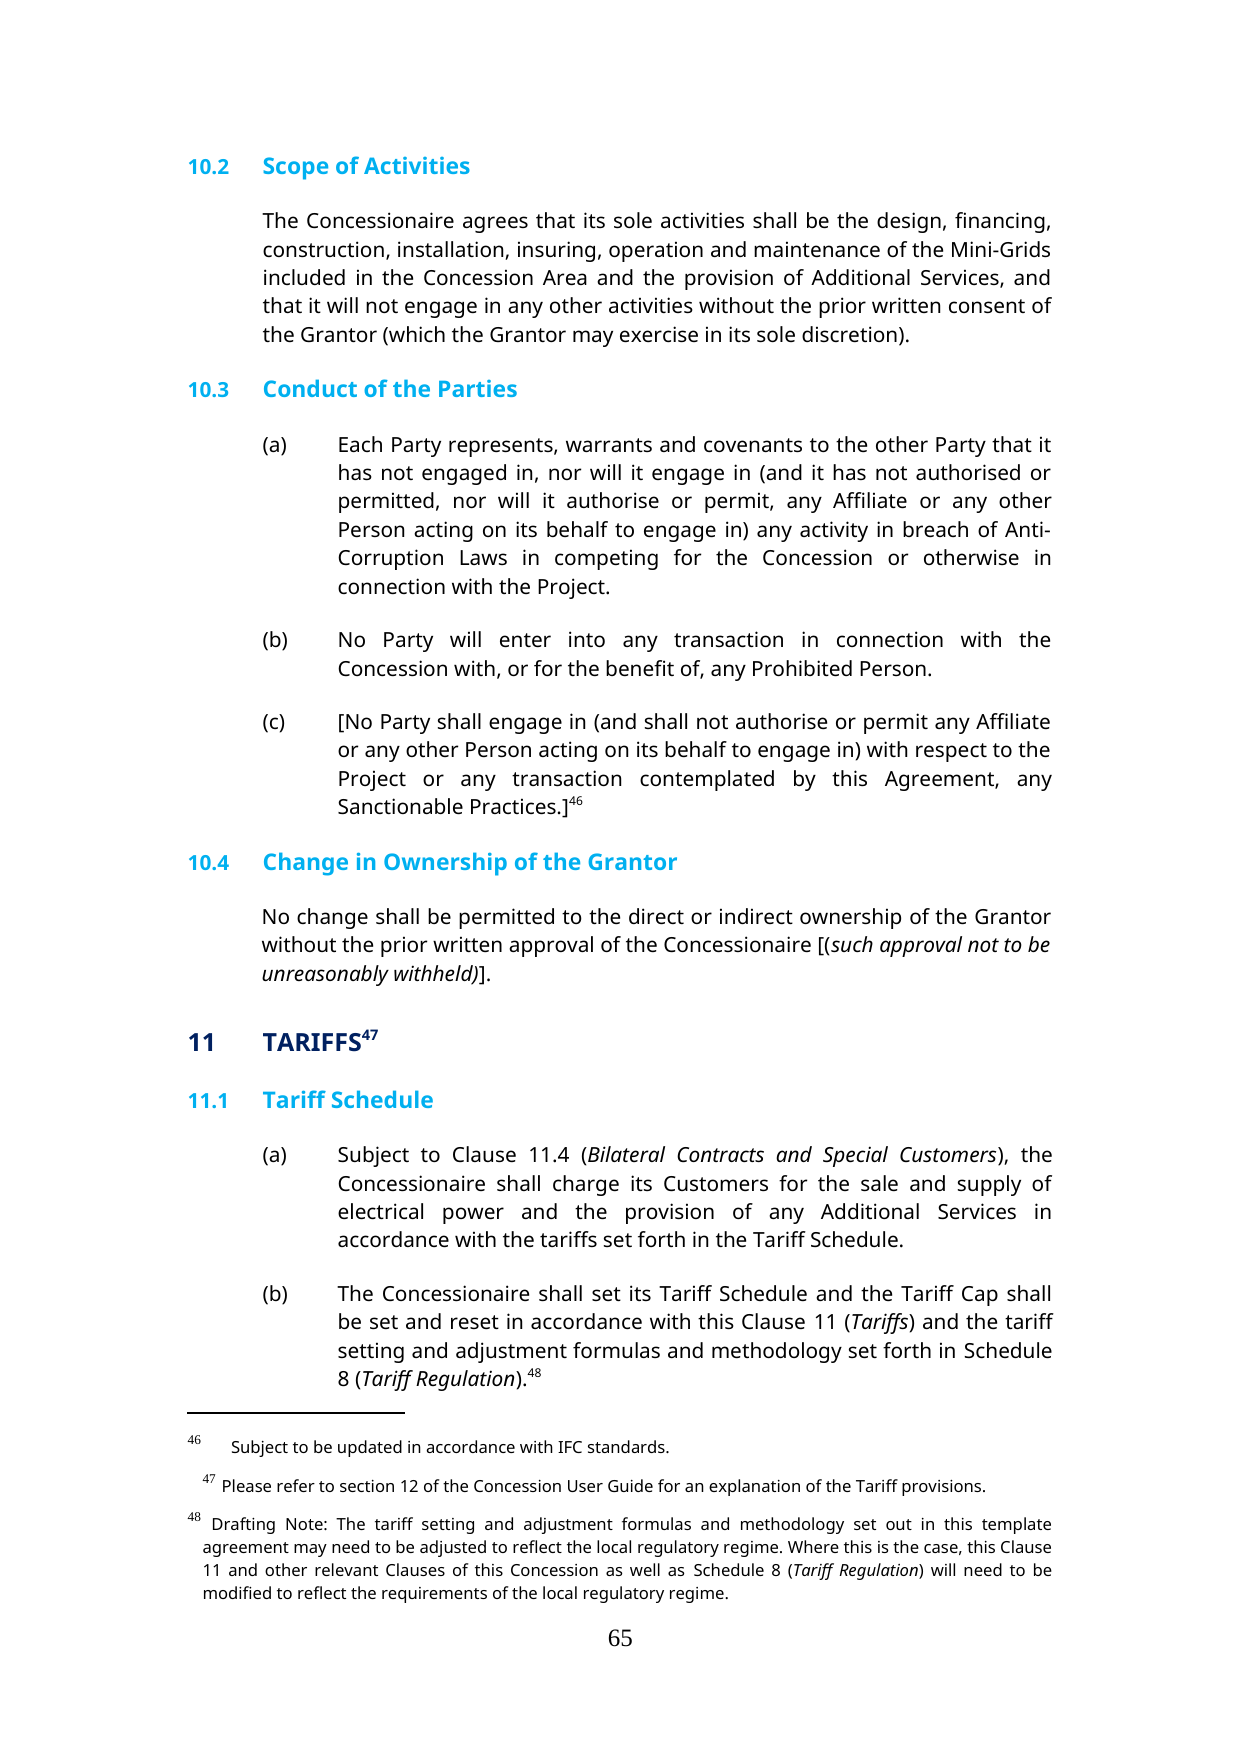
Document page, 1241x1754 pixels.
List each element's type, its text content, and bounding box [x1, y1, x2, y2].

subtitle Tariffs [187, 1025, 1053, 1059]
subtitle Change in Ownership of the Grantor [187, 846, 1053, 877]
subtitle Tariff Schedule [187, 1084, 1053, 1115]
subtitle Conduct of the Parties [187, 373, 1053, 405]
subtitle Subject to Clause 11.4 (Bilateral Contracts and Special Customers), the Concessionaire shall charge its Customers for the sale and supply of electrical power and the provision of any Additional Services in accordance with the tariffs set forth in the Tariff Schedule. [262, 1140, 1053, 1254]
subtitle No Party will enter into any transaction in connection with the Concession with, or for the benefit of, any Prohibited Person. [262, 625, 1053, 682]
subtitle No change shall be permitted to the direct or indirect ownership of the Grantor without the prior written approval of the Concessionaire [(such approval not to be unreasonably withheld)]. [261, 902, 1053, 987]
subtitle Scope of Activities [187, 150, 1053, 181]
subtitle Each Party represents, warrants and covenants to the other Party that it has not engaged in, nor will it engage in (and it has not authorised or permitted, nor will it authorise or permit, any Affiliate or any other Person acting on its behalf to engage in) any activity in breach of Anti-Corruption Laws in competing for the Concession or otherwise in connection with the Project. [262, 430, 1053, 600]
subtitle [No Party shall engage in (and shall not authorise or permit any Affiliate or any other Person acting on its behalf to engage in) with respect to the Project or any transaction contemplated by this Agreement, any Sanctionable Practices.] [262, 707, 1053, 821]
subtitle The Concessionaire agrees that its sole activities shall be the design, financing, construction, installation, insuring, operation and maintenance of the Mini-Grids included in the Concession Area and the provision of Additional Services, and that it will not engage in any other activities without the prior written consent of the Grantor (which the Grantor may exercise in its sole discretion). [262, 206, 1053, 348]
subtitle The Concessionaire shall set its Tariff Schedule and the Tariff Cap shall be set and reset in accordance with this Clause 11 (Tariffs) and the tariff setting and adjustment formulas and methodology set forth in Schedule 8 (Tariff Regulation). [262, 1279, 1053, 1393]
